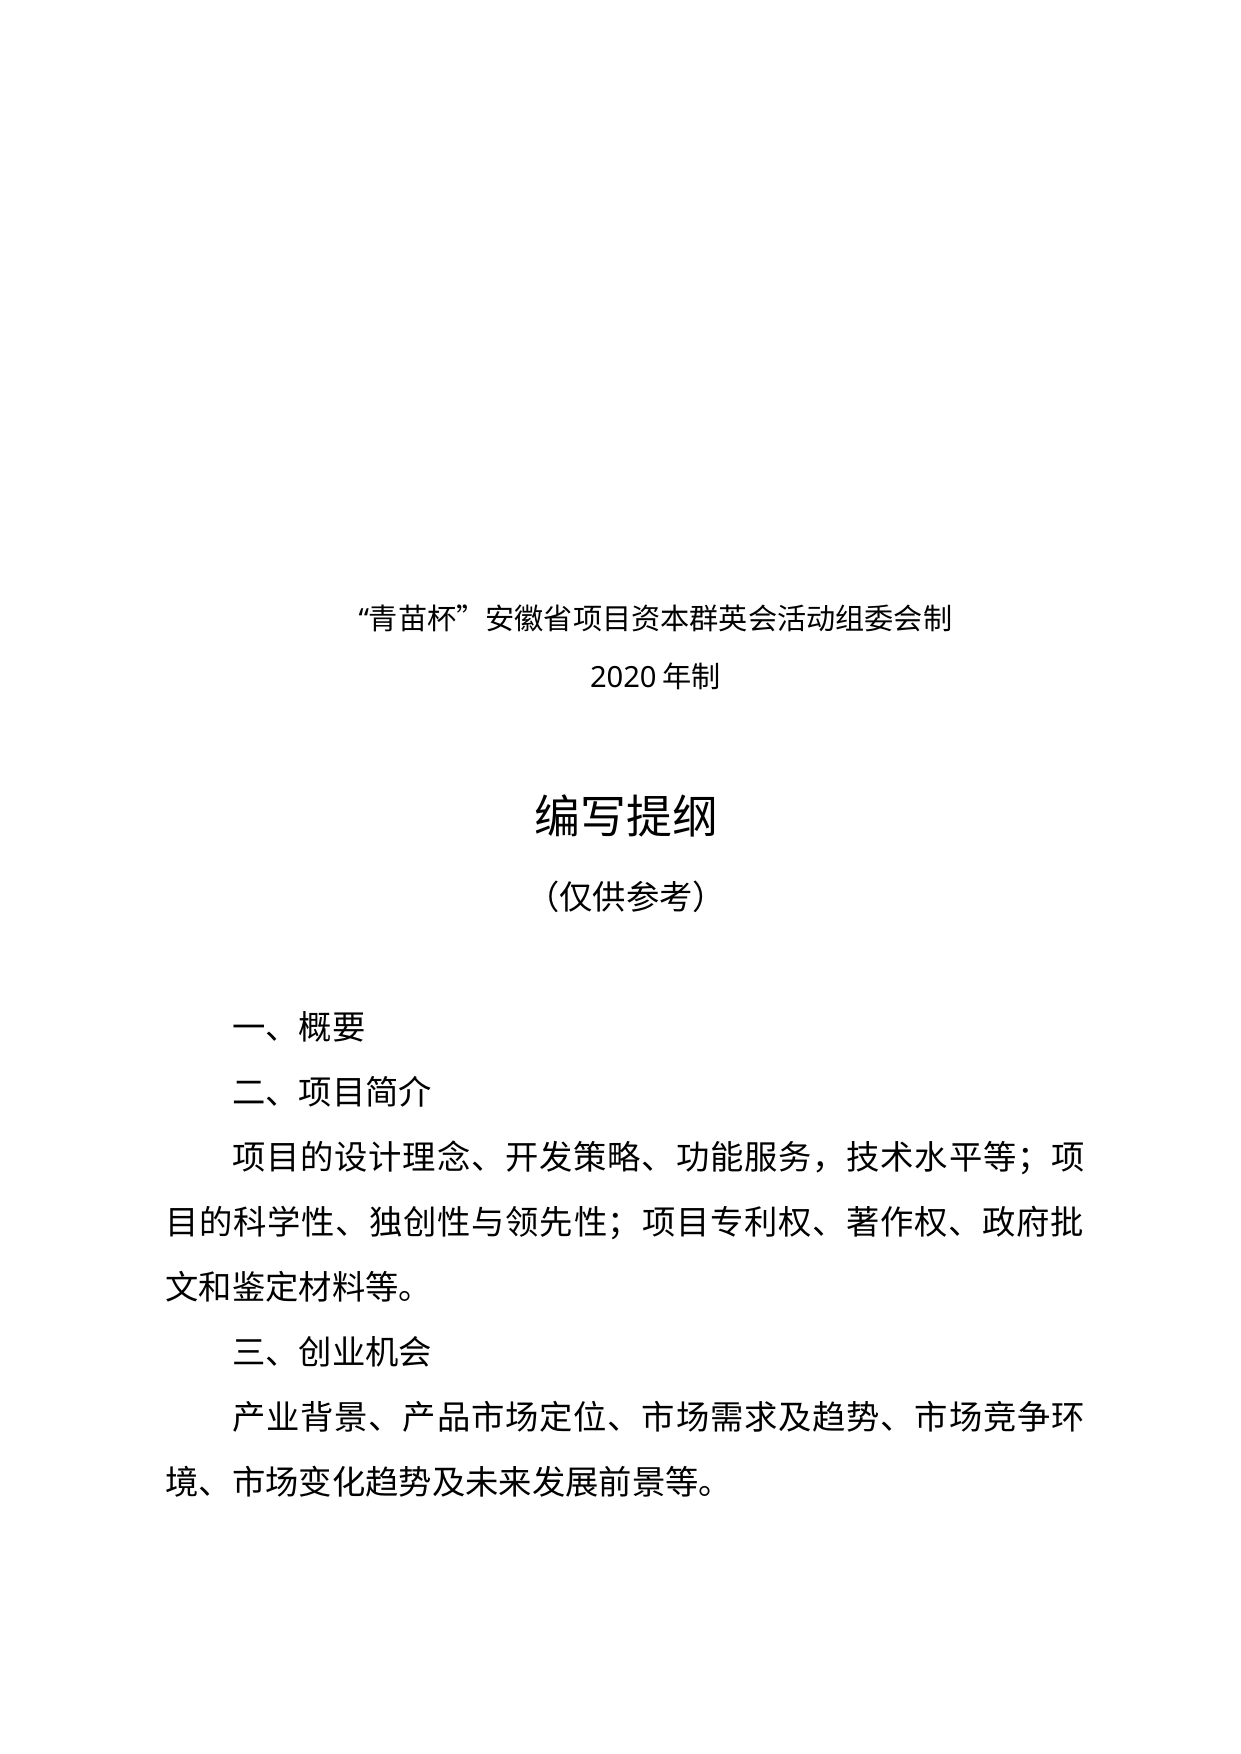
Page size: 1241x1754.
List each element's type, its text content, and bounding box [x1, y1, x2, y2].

text 二、项目简介 [165, 1057, 1087, 1122]
text 2020年制 [165, 641, 1087, 699]
text 编写提纲 [165, 764, 1087, 862]
text 项目的设计理念、开发策略、功能服务，技术水平等；项目的科学性、独创性与领先性；项目专利权、著作权、政府批文和鉴定材料等。 [165, 1122, 1087, 1317]
text （仅供参考） [165, 862, 1087, 927]
text 一、概要 [165, 992, 1087, 1057]
text 三、创业机会 [165, 1317, 1087, 1382]
text 产业背景、产品市场定位、市场需求及趋势、市场竞争环境、市场变化趋势及未来发展前景等。 [165, 1382, 1087, 1512]
text “青苗杯”安徽省项目资本群英会活动组委会制 [165, 583, 1087, 641]
